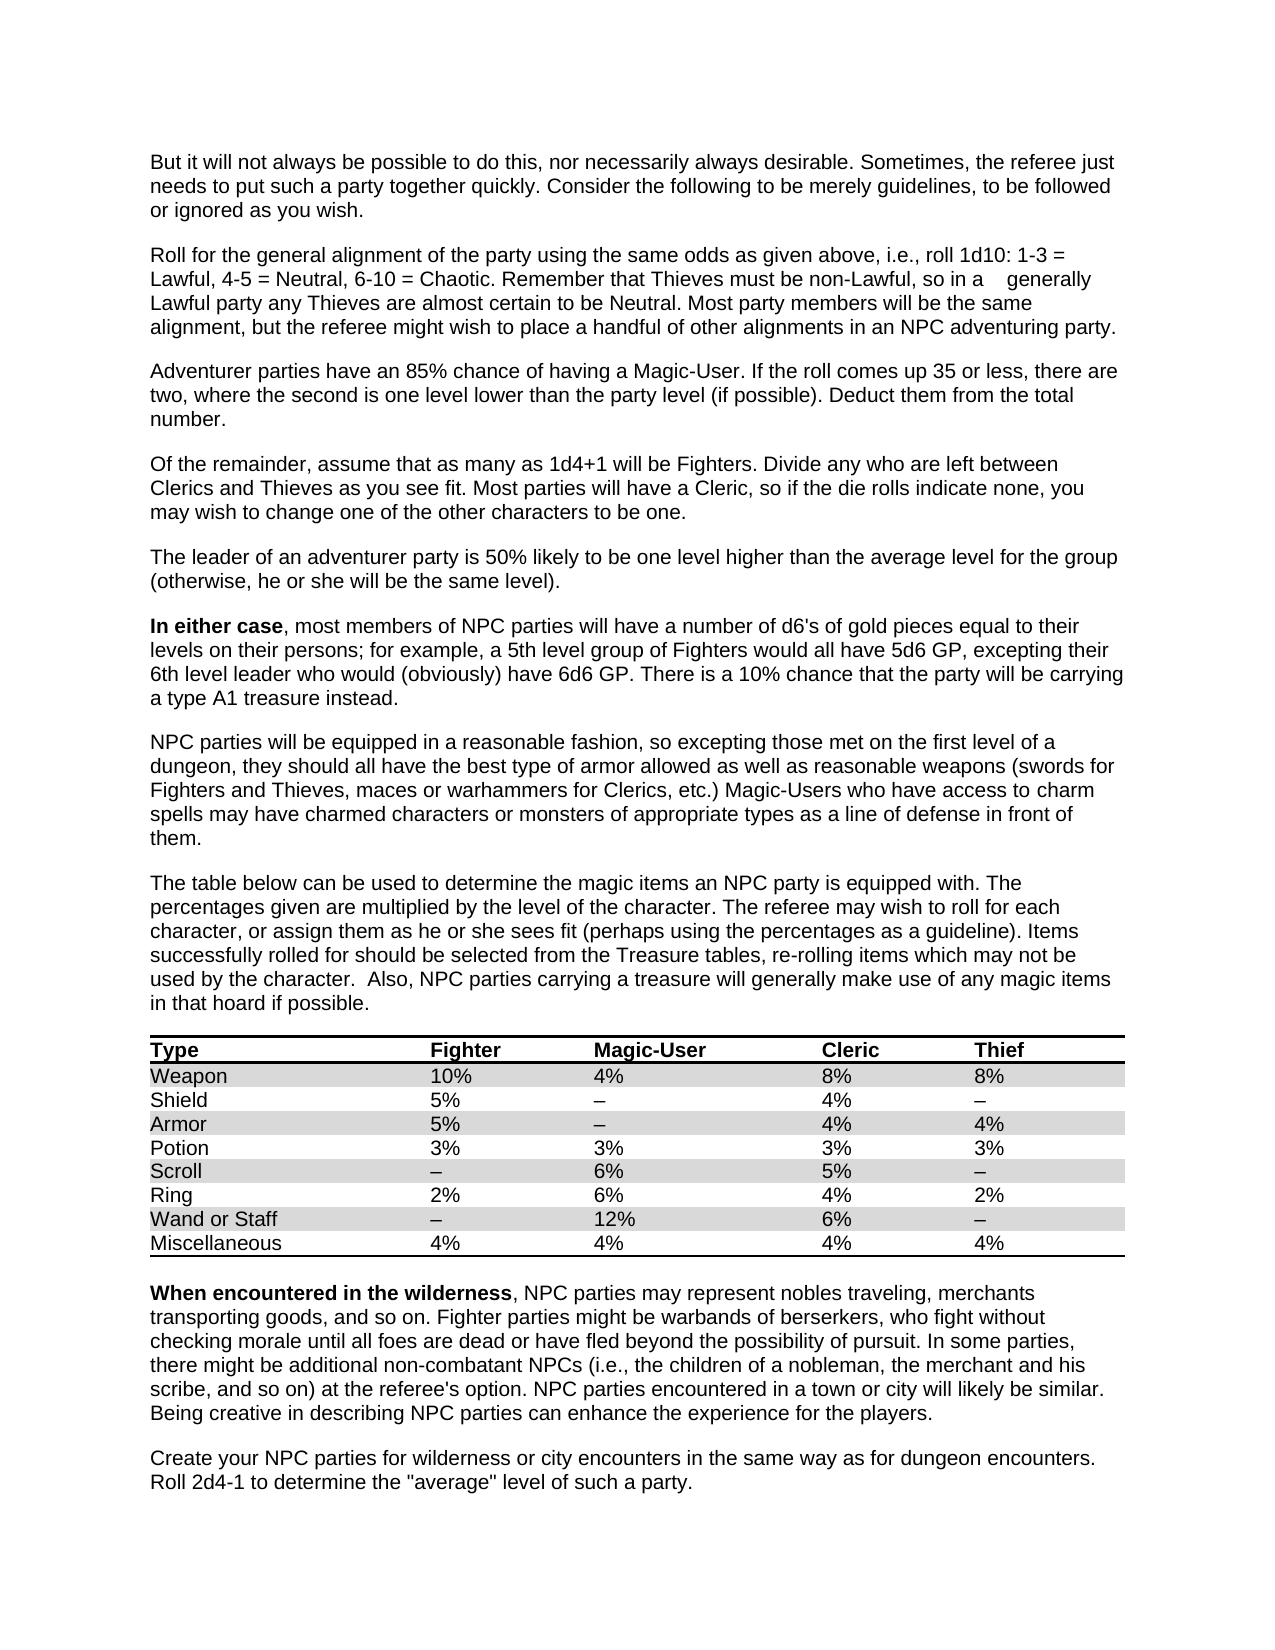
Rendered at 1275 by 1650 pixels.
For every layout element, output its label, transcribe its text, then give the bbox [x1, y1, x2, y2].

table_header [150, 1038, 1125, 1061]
text Roll for the general alignment of the party using the same odds as given above, i.e., roll 1d10: 1-3 = Lawful, 4-5 = Neutral, 6-10 = Chaotic. Remember that Thieves must be non-Lawful, so in a generally Lawful party any Thieves are almost certain to be Neutral. Most party members will be the same alignment, but the referee might wish to place a handful of other alignments in an NPC adventuring party. [150, 243, 1125, 338]
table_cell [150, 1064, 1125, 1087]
text The table below can be used to determine the magic items an NPC party is equipped with. The percentages given are multiplied by the level of the character. The referee may wish to roll for each character, or assign them as he or she sees fit (perhaps using the percentages as a guideline). Items successfully rolled for should be selected from the Treasure tables, re-rolling items which may not be used by the character. Also, NPC parties carrying a treasure will generally make use of any magic items in that hoard if possible. [150, 871, 1125, 1014]
text The leader of an adventurer party is 50% likely to be one level higher than the average level for the group (otherwise, he or she will be the same level). [150, 545, 1125, 593]
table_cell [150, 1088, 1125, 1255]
text In either case, most members of NPC parties will have a number of d6's of gold pieces equal to their levels on their persons; for example, a 5th level group of Fighters would all have 5d6 GP, excepting their 6th level leader who would (obviously) have 6d6 GP. There is a 10% chance that the party will be carrying a type A1 treasure instead. [150, 613, 1125, 709]
text Of the remainder, assume that as many as 1d4+1 will be Fighters. Divide any who are left between Clerics and Thieves as you see fit. Most parties will have a Cleric, so if the die rolls indicate none, you may wish to change one of the other characters to be one. [150, 452, 1125, 524]
text Create your NPC parties for wilderness or city encounters in the same way as for dungeon encounters. Roll 2d4-1 to determine the "average" level of such a party. [150, 1446, 1125, 1494]
text But it will not always be possible to do this, nor necessarily always desirable. Sometimes, the referee just needs to put such a party together quickly. Consider the following to be merely guidelines, to be followed or ignored as you wish. [150, 150, 1125, 222]
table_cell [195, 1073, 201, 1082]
text NPC parties will be equipped in a reasonable fashion, so excepting those met on the first level of a dungeon, they should all have the best type of armor allowed as well as reasonable weapons (swords for Fighters and Thieves, maces or warhammers for Clerics, etc.) Magic-Users who have access to charm spells may have charmed characters or monsters of appropriate types as a line of defense in front of them. [150, 730, 1125, 850]
text Adventurer parties have an 85% chance of having a Magic-User. If the roll comes up 35 or less, there are two, where the second is one level lower than the party level (if possible). Deduct them from the total number. [150, 359, 1125, 431]
text When encountered in the wilderness, NPC parties may represent nobles traveling, merchants transporting goods, and so on. Fighter parties might be warbands of berserkers, who fight without checking morale until all foes are dead or have fled beyond the possibility of pursuit. In some parties, there might be additional non-combatant NPCs (i.e., the children of a nobleman, the merchant and his scribe, and so on) at the referee's option. NPC parties encountered in a town or city will likely be similar. Being creative in describing NPC parties can enhance the experience for the players. [150, 1281, 1125, 1425]
